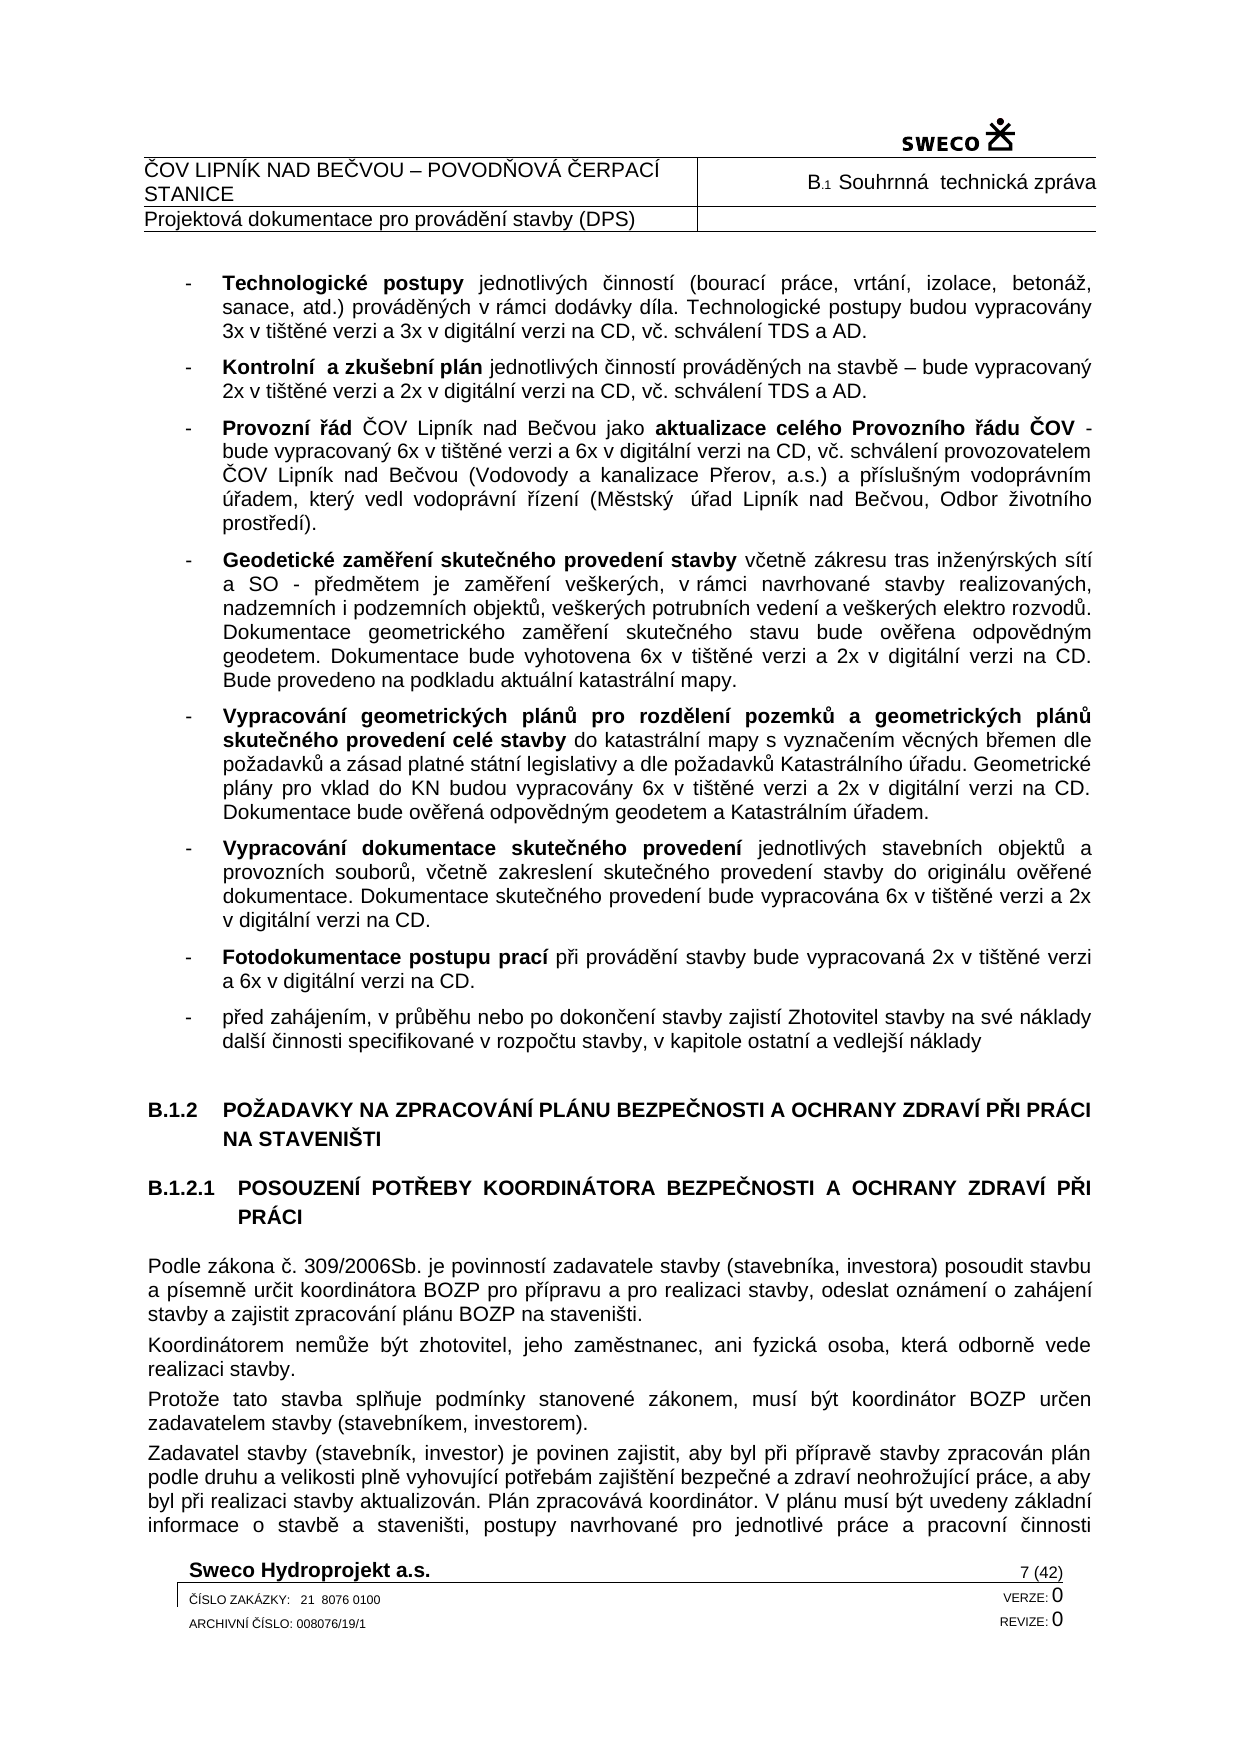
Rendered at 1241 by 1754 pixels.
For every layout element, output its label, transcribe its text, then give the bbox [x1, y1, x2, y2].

list Technologické postupy jednotlivých činností (bourací práce, vrtání, izolace, betonáž, sanace, atd.) prováděných v rámci dodávky díla. Technologické postupy budou vypracovány 3x v tištěné verzi a 3x v digitální verzi na CD, vč. schválení TDS a AD. [185, 271, 1092, 342]
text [148, 1441, 1092, 1537]
list Kontrolní a zkušební plán jednotlivých činností prováděných na stavbě – bude vypracovaný 2x v tištěné verzi a 2x v digitální verzi na CD, vč. schválení TDS a AD. [185, 355, 1092, 403]
subtitle Posouzení potřeby koordinátora bezpečnosti a ochrany zdraví při práci [148, 1176, 1092, 1229]
subtitle Požadavky na zpracování plánu bezpečnosti a ochrany zdraví při práci na staveništi [148, 1098, 1092, 1150]
list Provozní řád ČOV Lipník nad Bečvou jako aktualizace celého Provozního řádu ČOV - bude vypracovaný 6x v tištěné verzi a 6x v digitální verzi na CD, vč. schválení provozovatelem ČOV Lipník nad Bečvou (Vodovody a kanalizace Přerov, a.s.) a příslušným vodoprávním úřadem, který vedl vodoprávní řízení (Městský úřad Lipník nad Bečvou, Odbor životního prostředí). [185, 415, 1092, 535]
list Geodetické zaměření skutečného provedení stavby včetně zákresu tras inženýrských sítí a SO - předmětem je zaměření veškerých, v rámci navrhované stavby realizovaných, nadzemních i podzemních objektů, veškerých potrubních vedení a veškerých elektro rozvodů. Dokumentace geometrického zaměření skutečného stavu bude ověřena odpovědným geodetem. Dokumentace bude vyhotovena 6x v tištěné verzi a 2x v digitální verzi na CD. Bude provedeno na podkladu aktuální katastrální mapy. [185, 548, 1092, 691]
text Protože tato stavba splňuje podmínky stanovené zákonem, musí být koordinátor BOZP určen zadavatelem stavby (stavebníkem, investorem). [148, 1387, 1092, 1434]
list před zahájením, v průběhu nebo po dokončení stavby zajistí Zhotovitel stavby na své náklady další činnosti specifikované v rozpočtu stavby, v kapitole ostatní a vedlejší náklady [185, 1005, 1092, 1053]
list Vypracování geometrických plánů pro rozdělení pozemků a geometrických plánů skutečného provedení celé stavby do katastrální mapy s vyznačením věcných břemen dle požadavků a zásad platné státní legislativy a dle požadavků Katastrálního úřadu. Geometrické plány pro vklad do KN budou vypracovány 6x v tištěné verzi a 2x v digitální verzi na CD. Dokumentace bude ověřená odpovědným geodetem a Katastrálním úřadem. [185, 704, 1092, 824]
list Vypracování dokumentace skutečného provedení jednotlivých stavebních objektů a provozních souborů, včetně zakreslení skutečného provedení stavby do originálu ověřené dokumentace. Dokumentace skutečného provedení bude vypracována 6x v tištěné verzi a 2x v digitální verzi na CD. [185, 836, 1092, 932]
text Podle zákona č. 309/2006Sb. je povinností zadavatele stavby (stavebníka, investora) posoudit stavbu a písemně určit koordinátora BOZP pro přípravu a pro realizaci stavby, odeslat oznámení o zahájení stavby a zajistit zpracování plánu BOZP na staveništi. [148, 1254, 1092, 1326]
text Koordinátorem nemůže být zhotovitel, jeho zaměstnanec, ani fyzická osoba, která odborně vede realizaci stavby. [148, 1332, 1092, 1380]
list Fotodokumentace postupu prací při provádění stavby bude vypracovaná 2x v tištěné verzi a 6x v digitální verzi na CD. [185, 944, 1092, 992]
